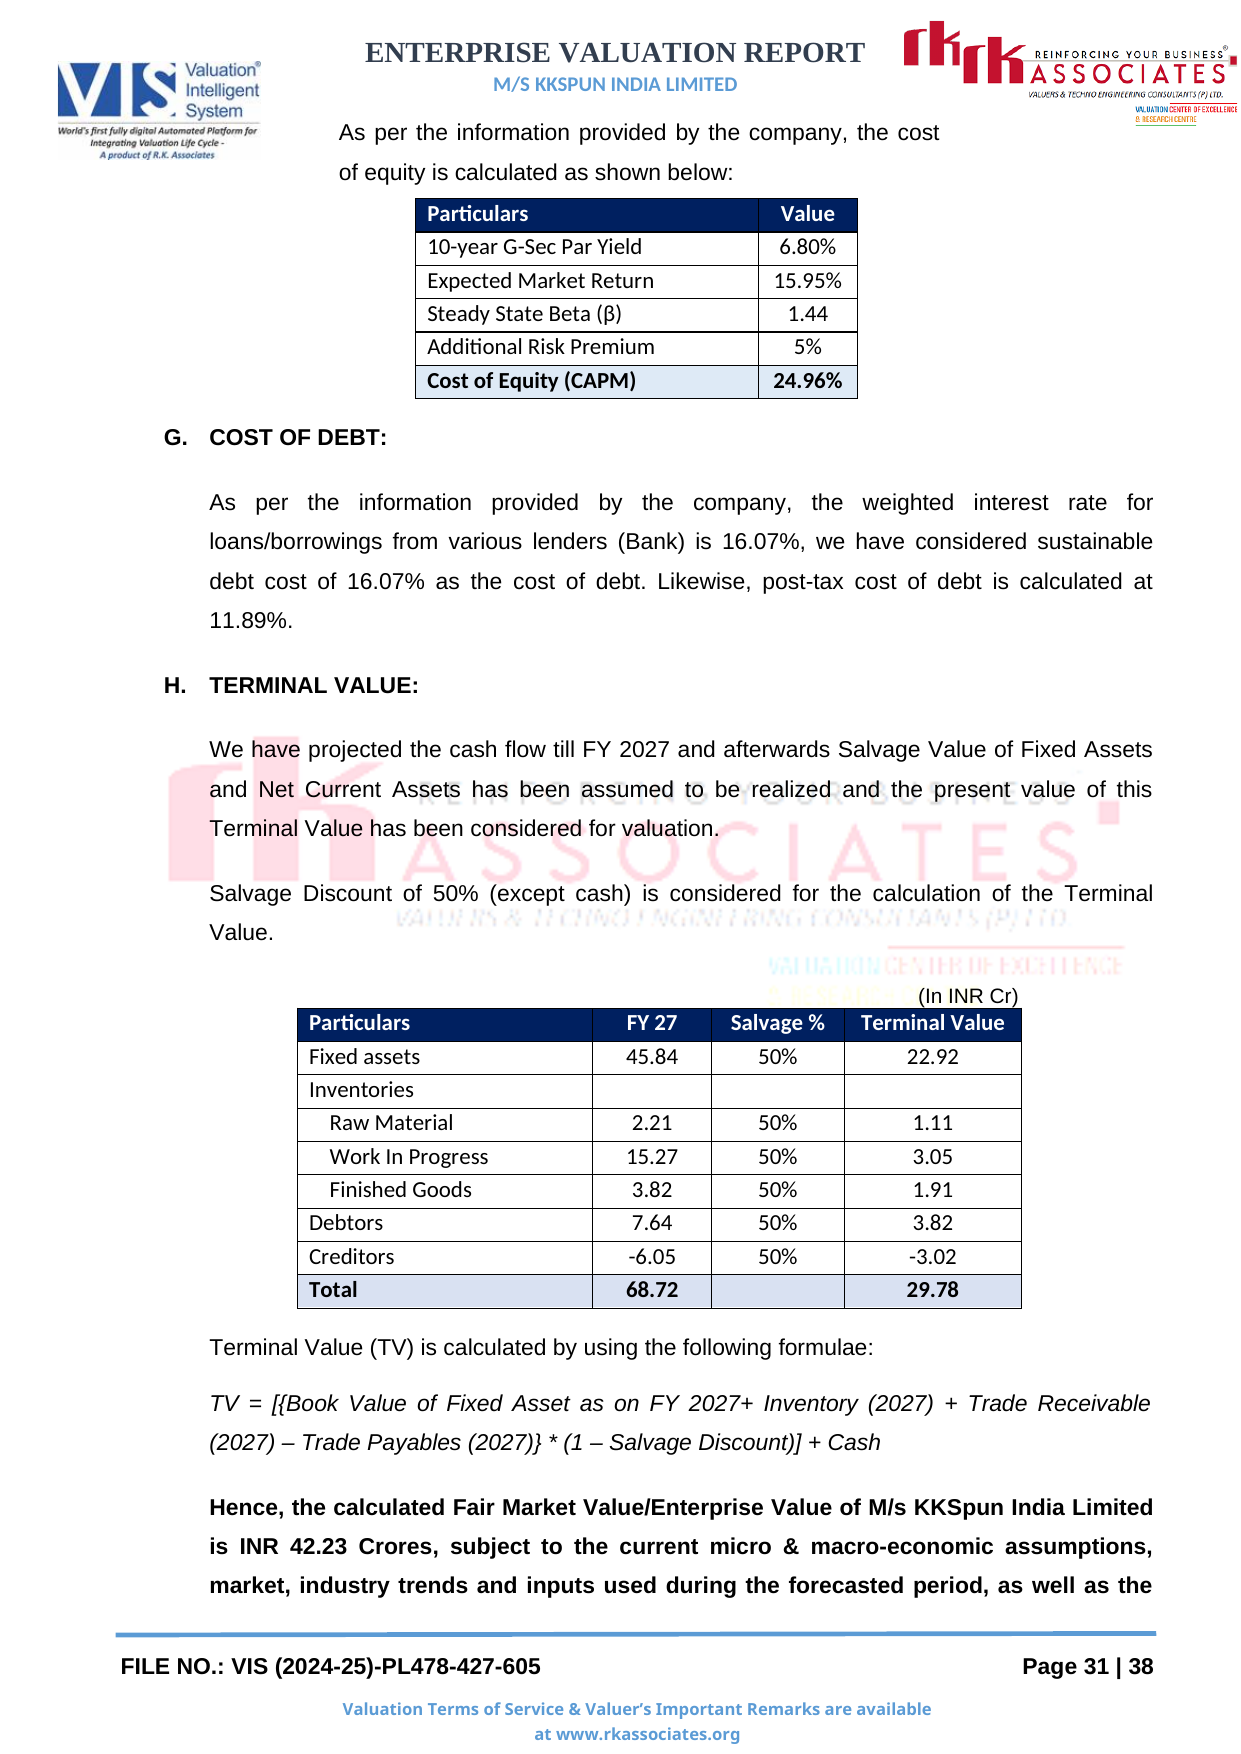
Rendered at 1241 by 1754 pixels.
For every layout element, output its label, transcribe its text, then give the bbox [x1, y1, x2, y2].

table_cell Creditors [298, 1242, 592, 1274]
table_cell 3.05 [845, 1142, 1021, 1174]
table_cell Work In Progress [298, 1142, 592, 1174]
table_header FY 27 [593, 1009, 711, 1041]
table_cell Finished Goods [298, 1175, 592, 1207]
text Terminal Value (TV) is calculated by using the following formulae: [209, 1333, 1139, 1360]
table_cell Raw Material [298, 1109, 592, 1141]
table_header Terminal Value [845, 1009, 1021, 1041]
list As per the information provided by the company, the weighted interest rate for loans/borrowings from various lenders (Bank) is 16.07%, we have considered sustainable debt cost of 16.07% as the cost of debt. Likewise, post-tax cost of debt is calculated at 11.89%. [209, 489, 1154, 633]
table_cell [845, 1075, 1021, 1107]
table_cell Steady State Beta (β) [416, 299, 758, 331]
table_cell Additional Risk Premium [416, 333, 758, 365]
table_cell 3.82 [845, 1209, 1021, 1241]
table_cell 45.84 [593, 1042, 711, 1074]
table_cell 1.44 [759, 299, 857, 331]
table_cell [712, 1075, 844, 1107]
table_cell 22.92 [845, 1042, 1021, 1074]
table_header Particulars [298, 1009, 592, 1041]
table_cell 5% [759, 333, 857, 365]
table_cell 50% [712, 1242, 844, 1274]
table_header Particulars [416, 199, 758, 231]
table_cell 50% [712, 1042, 844, 1074]
table_cell 15.27 [593, 1142, 711, 1174]
table_cell 15.95% [759, 266, 857, 298]
table_cell 1.11 [845, 1109, 1021, 1141]
list As per the information provided by the company, the cost of equity is calculated as shown below: [209, 119, 1154, 185]
table_cell -3.02 [845, 1242, 1021, 1274]
table_cell 3.82 [593, 1175, 711, 1207]
table_cell Inventories [298, 1075, 592, 1107]
list (In INR Cr) [918, 983, 1021, 1007]
picture [898, 14, 1237, 125]
list Salvage Discount of 50% (except cash) is considered for the calculation of the Terminal Value. [209, 879, 1154, 945]
table_cell Total [298, 1275, 592, 1307]
table_cell Expected Market Return [416, 266, 758, 298]
list We have projected the cash flow till FY 2027 and afterwards Salvage Value of Fixed Assets and Net Current Assets has been assumed to be realized and the present value of this Terminal Value has been considered for valuation. [209, 736, 1154, 841]
table_cell Cost of Equity (CAPM) [416, 366, 758, 398]
table_header Salvage % [712, 1009, 844, 1041]
table_cell 24.96% [759, 366, 857, 398]
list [209, 1493, 1154, 1599]
table_cell 6.80% [759, 233, 857, 265]
list TERMINAL VALUE: [164, 672, 1154, 698]
table_header Value [759, 199, 857, 231]
picture [57, 61, 261, 160]
table_cell 10-year G-Sec Par Yield [416, 233, 758, 265]
table_cell 50% [712, 1142, 844, 1174]
list COST OF DEBT: [164, 424, 1154, 451]
table_cell 50% [712, 1209, 844, 1241]
table_cell 1.91 [845, 1175, 1021, 1207]
table_cell 68.72 [593, 1275, 711, 1307]
table_cell -6.05 [593, 1242, 711, 1274]
table_cell Fixed assets [298, 1042, 592, 1074]
table_cell [593, 1075, 711, 1107]
table_cell 7.64 [593, 1209, 711, 1241]
table_cell 50% [712, 1175, 844, 1207]
table_cell 2.21 [593, 1109, 711, 1141]
text TV = [{Book Value of Fixed Asset as on FY 2027+ Inventory (2027) + Trade Receivable (2027) – Trade Payables (2027)} * (1 – Salvage Discount)] + Cash [209, 1389, 1154, 1455]
table_cell Debtors [298, 1209, 592, 1241]
table_cell 29.78 [845, 1275, 1021, 1307]
table_cell [712, 1275, 844, 1307]
table_cell 50% [712, 1109, 844, 1141]
